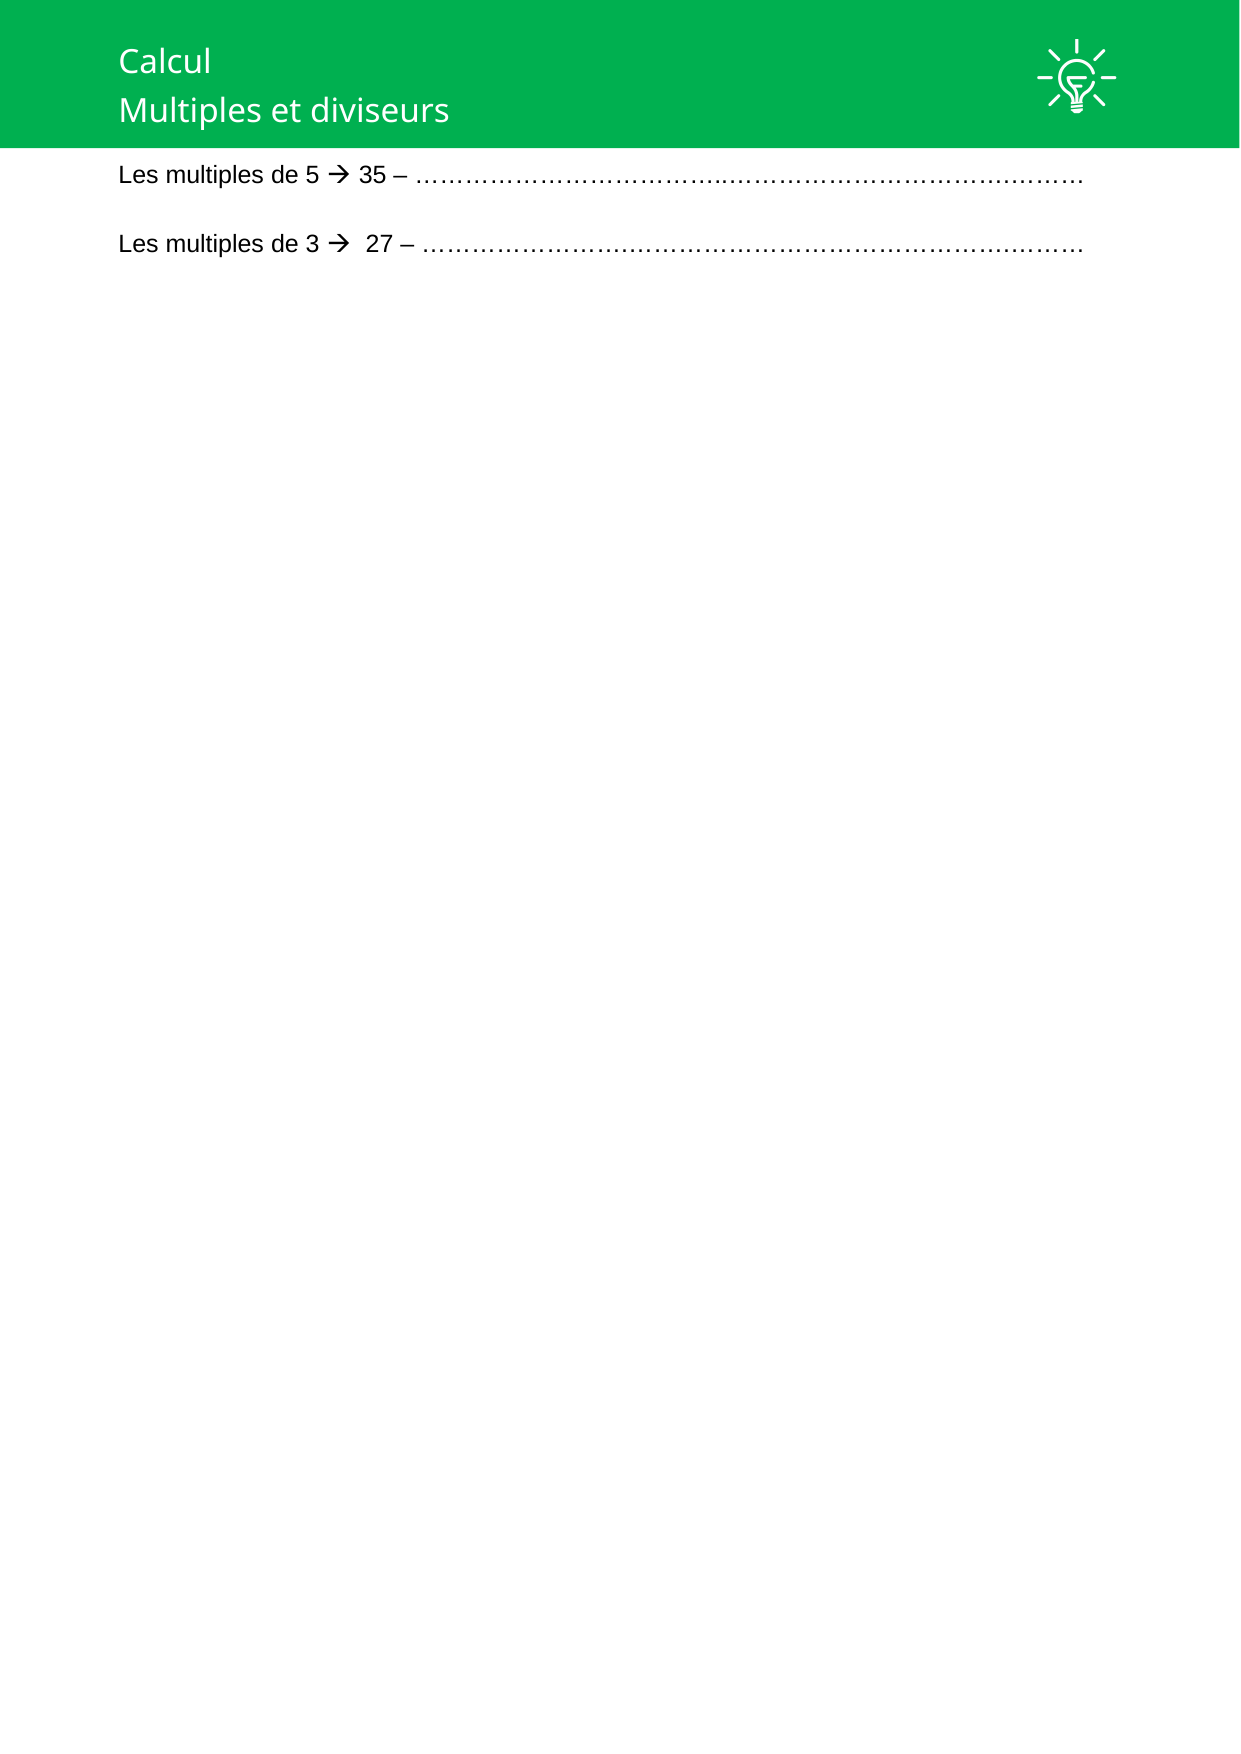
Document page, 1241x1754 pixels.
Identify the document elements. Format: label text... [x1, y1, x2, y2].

text Les multiples de 5 35 – ………………………………..…………………………….……… [118, 160, 1122, 189]
text Les multiples de 3 27 – …………………….……………………………………….……… [118, 228, 1122, 257]
picture [1034, 39, 1123, 116]
